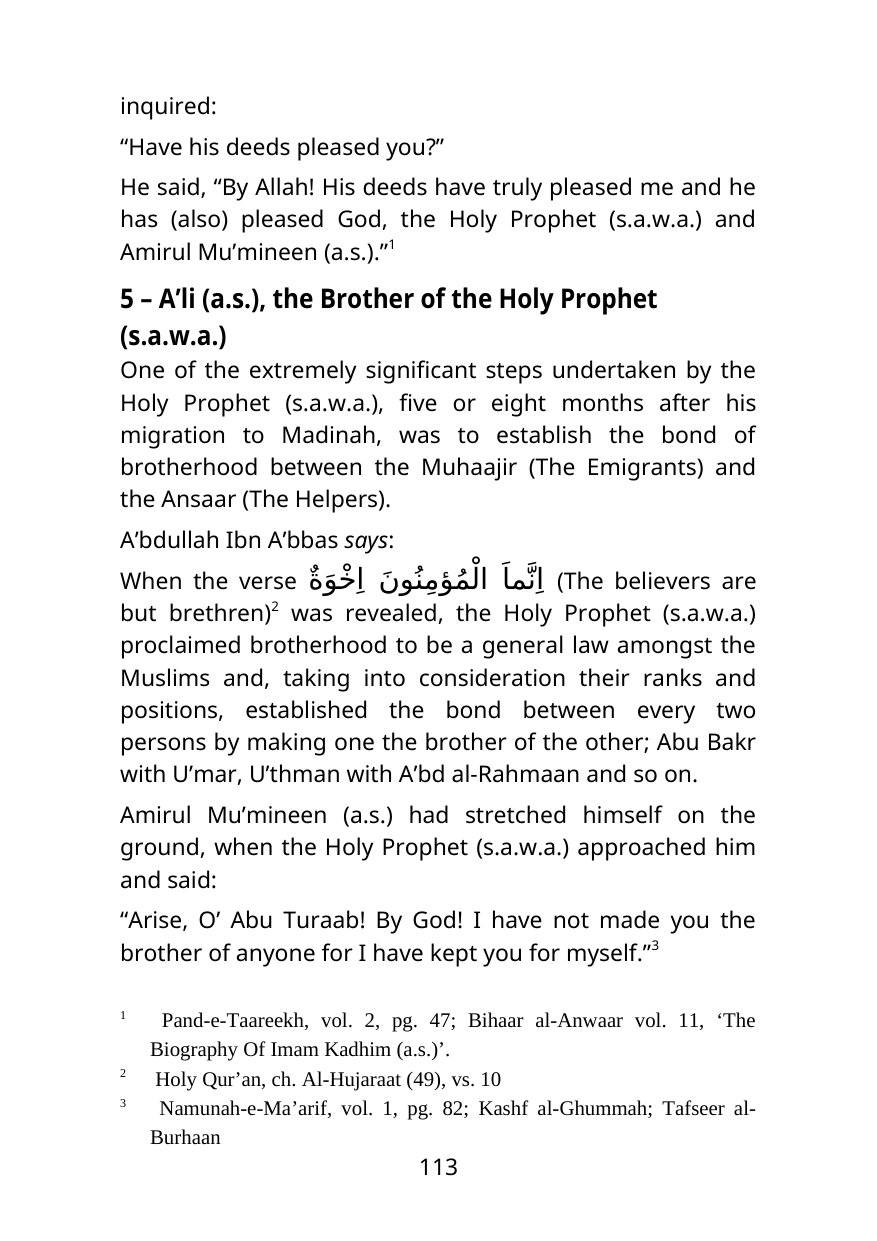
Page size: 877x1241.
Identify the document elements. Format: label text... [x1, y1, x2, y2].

text “Have his deeds pleased you?” [120, 129, 757, 161]
text One of the extremely significant steps undertaken by the Holy Prophet (s.a.w.a.), five or eight months after his migration to Madinah, was to establish the bond of brotherhood between the Muhaajir (The Emigrants) and the Ansaar (The Helpers). [120, 353, 757, 514]
text A’bdullah Ibn A’bbas says: [120, 523, 757, 555]
text “Arise, O’ Abu Turaab! By God! I have not made you the brother of anyone for I have kept you for myself.” [120, 903, 757, 967]
text He said, “By Allah! His deeds have truly pleased me and he has (also) pleased God, the Holy Prophet (s.a.w.a.) and Amirul Mu’mineen (a.s.).” [120, 170, 757, 267]
text When the verse اِنَّماَ الْمُؤمِنُونَ اِخْوَةٌ (The believers are but brethren) was revealed, the Holy Prophet (s.a.w.a.) proclaimed brotherhood to be a general law amongst the Muslims and, taking into consideration their ranks and positions, established the bond between every two persons by making one the brother of the other; Abu Bakr with U’mar, U’thman with A’bd al-Rahmaan and so on. [120, 563, 757, 789]
subtitle 5 – A’li (a.s.), the Brother of the Holy Prophet (s.a.w.a.) [120, 279, 757, 353]
text Amirul Mu’mineen (a.s.) had stretched himself on the ground, when the Holy Prophet (s.a.w.a.) approached him and said: [120, 798, 757, 894]
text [120, 88, 757, 121]
